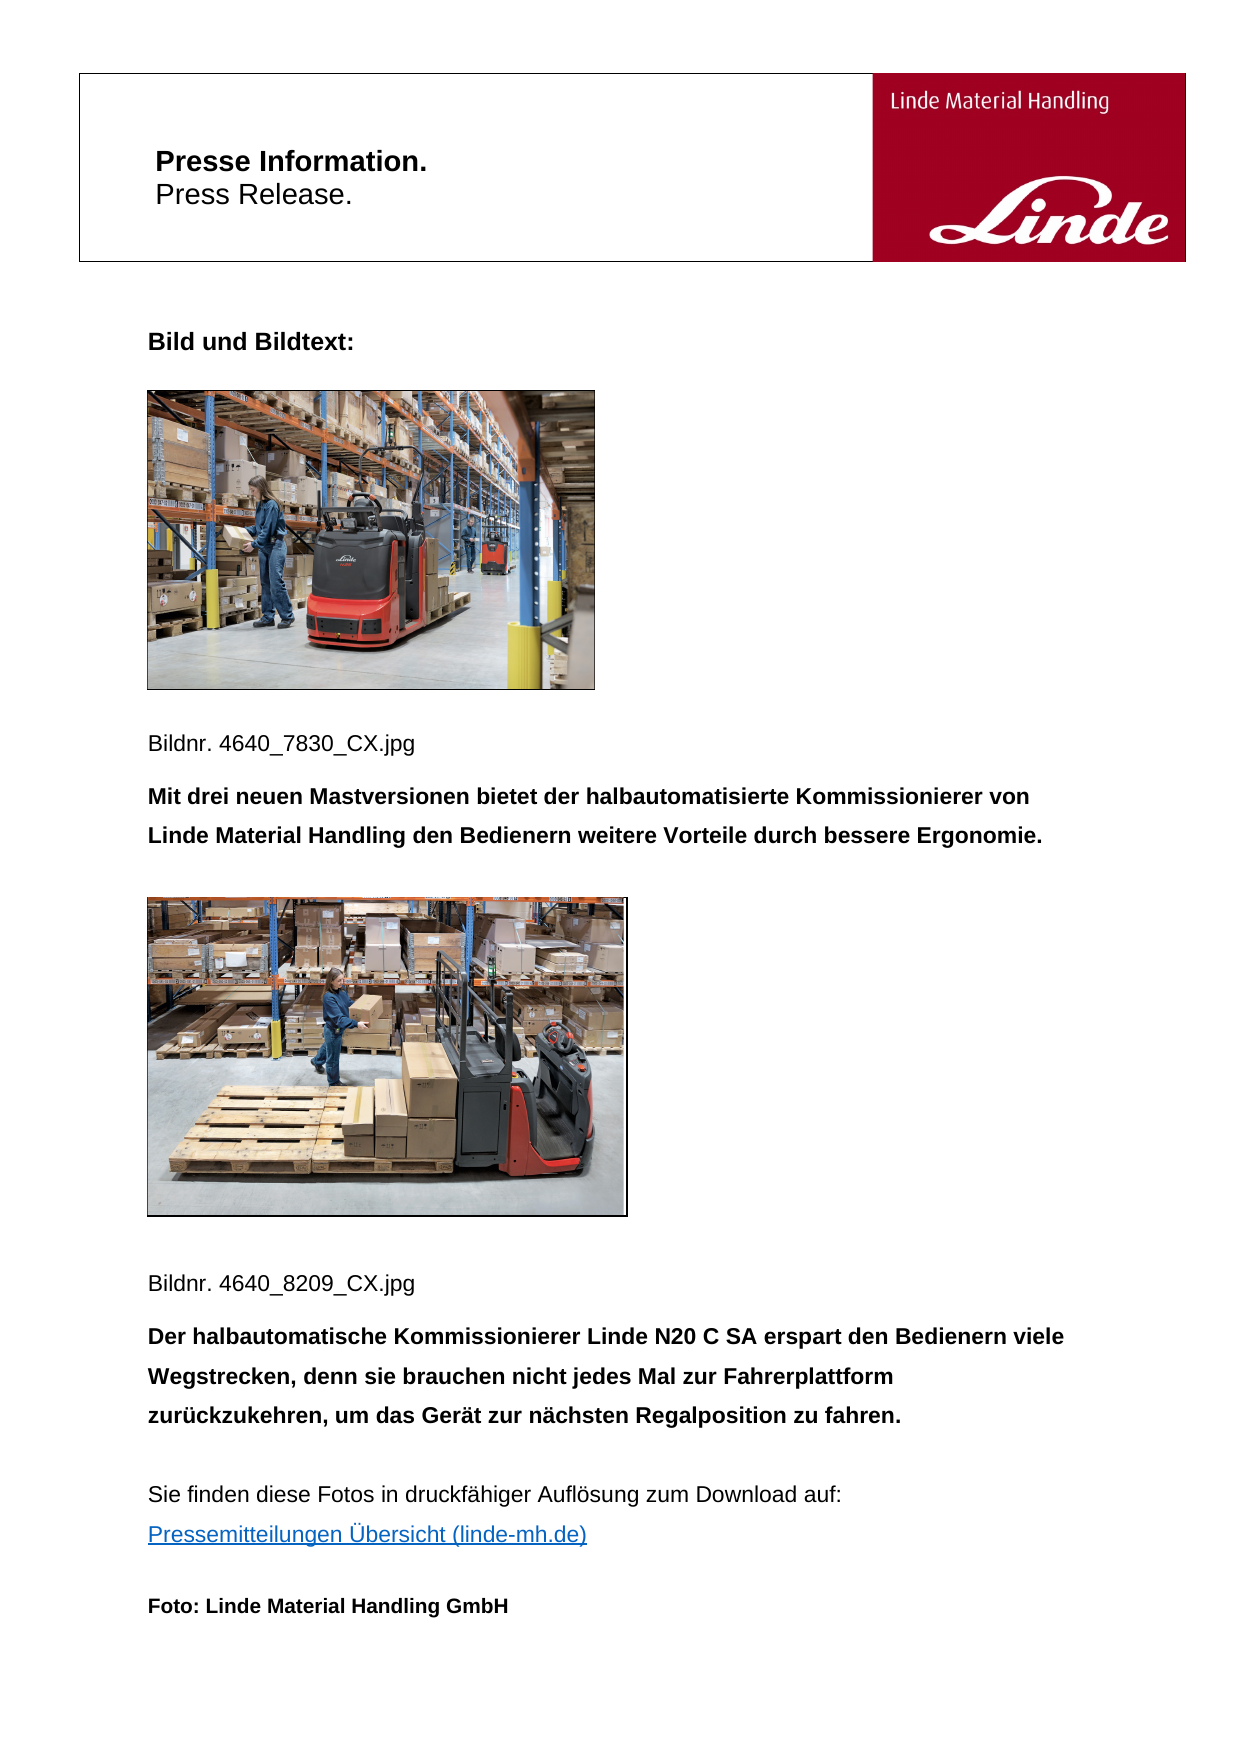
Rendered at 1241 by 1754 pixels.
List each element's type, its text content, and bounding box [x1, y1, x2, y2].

text Bildnr. 4640_8209_CX.jpg [148, 1270, 1061, 1297]
picture [872, 73, 1186, 262]
text Sie finden diese Fotos in druckfähiger Auflösung zum Download auf: [148, 1481, 1078, 1507]
picture [147, 391, 595, 689]
text Der halbautomatische Kommissionierer Linde N20 C SA erspart den Bedienern viele Wegstrecken, denn sie brauchen nicht jedes Mal zur Fahrerplattform zurückzukehren, um das Gerät zur nächsten Regalposition zu fahren. [148, 1323, 1078, 1428]
picture [147, 897, 624, 1215]
text Pressemitteilungen Übersicht (linde-mh.de) [148, 1521, 1078, 1547]
text Bildnr. 4640_7830_CX.jpg [148, 730, 1061, 756]
text Foto: Linde Material Handling GmbH [148, 1589, 1078, 1618]
text Mit drei neuen Mastversionen bietet der halbautomatisierte Kommissionierer von Linde Material Handling den Bedienern weitere Vorteile durch bessere Ergonomie. [148, 783, 1078, 848]
text Bild und Bildtext: [148, 327, 1078, 355]
